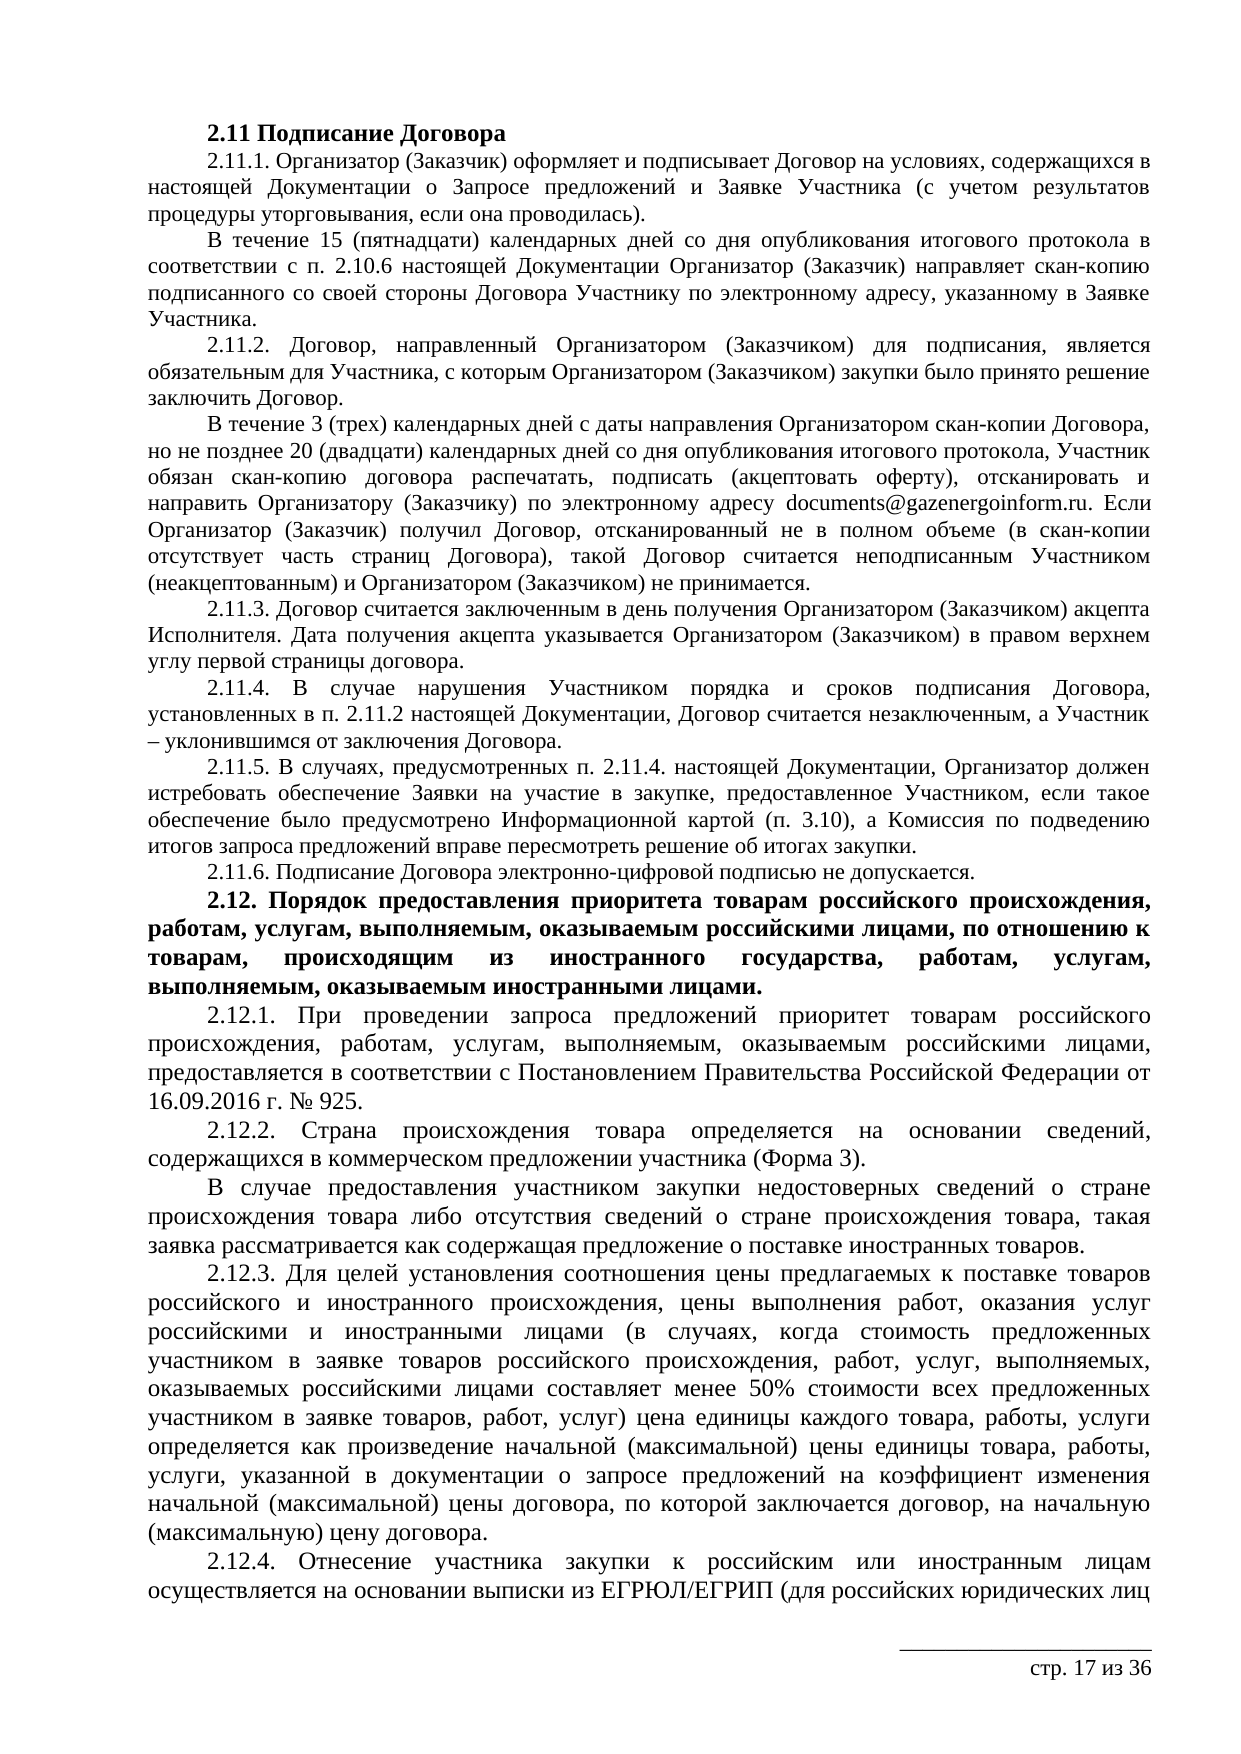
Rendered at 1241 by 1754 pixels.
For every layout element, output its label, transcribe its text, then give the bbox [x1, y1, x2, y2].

text В течение 15 (пятнадцати) календарных дней со дня опубликования итогового протокола в соответствии с п. 2.10.6 настоящей Документации Организатор (Заказчик) направляет скан-копию подписанного со своей стороны Договора Участнику по электронному адресу, указанному в Заявке Участника. [148, 226, 1152, 331]
list В случае предоставления участником закупки недостоверных сведений о стране происхождения товара либо отсутствия сведений о стране происхождения товара, такая заявка рассматривается как содержащая предложение о поставке иностранных товаров. [148, 1172, 1152, 1258]
text 2.11.4. В случае нарушения Участником порядка и сроков подписания Договора, установленных в п. 2.11.2 настоящей Документации, Договор считается незаключенным, а Участник – уклонившимся от заключения Договора. [148, 674, 1152, 753]
subtitle 2.11 Подписание Договора [148, 118, 1152, 147]
text 2.11.1. Организатор (Заказчик) оформляет и подписывает Договор на условиях, содержащихся в настоящей Документации о Запросе предложений и Заявке Участника (с учетом результатов процедуры уторговывания, если она проводилась). [148, 147, 1152, 226]
text 2.11.6. Подписание Договора электронно-цифровой подписью не допускается. [148, 858, 1152, 885]
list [148, 1546, 1152, 1603]
list 2.12.2. Страна происхождения товара определяется на основании сведений, содержащихся в коммерческом предложении участника (Форма 3). [148, 1115, 1152, 1172]
text В течение 3 (трех) календарных дней с даты направления Организатором скан-копии Договора, но не позднее 20 (двадцати) календарных дней со дня опубликования итогового протокола, Участник обязан скан-копию договора распечатать, подписать (акцептовать оферту), отсканировать и направить Организатору (Заказчику) по электронному адресу documents@gazenergoinform.ru. Если Организатор (Заказчик) получил Договор, отсканированный не в полном объеме (в скан-копии отсутствует часть страниц Договора), такой Договор считается неподписанным Участником (неакцептованным) и Организатором (Заказчиком) не принимается. [148, 410, 1152, 595]
subtitle 2.12. Порядок предоставления приоритета товарам российского происхождения, работам, услугам, выполняемым, оказываемым российскими лицами, по отношению к товарам, происходящим из иностранного государства, работам, услугам, выполняемым, оказываемым иностранными лицами. [148, 885, 1152, 1000]
text 2.11.5. В случаях, предусмотренных п. 2.11.4. настоящей Документации, Организатор должен истребовать обеспечение Заявки на участие в закупке, предоставленное Участником, если такое обеспечение было предусмотрено Информационной картой (п. 3.10), а Комиссия по подведению итогов запроса предложений вправе пересмотреть решение об итогах закупки. [148, 753, 1152, 858]
text 2.11.2. Договор, направленный Организатором (Заказчиком) для подписания, является обязательным для Участника, с которым Организатором (Заказчиком) закупки было принято решение заключить Договор. [148, 331, 1152, 410]
list 2.12.3. Для целей установления соотношения цены предлагаемых к поставке товаров российского и иностранного происхождения, цены выполнения работ, оказания услуг российскими и иностранными лицами (в случаях, когда стоимость предложенных участником в заявке товаров российского происхождения, работ, услуг, выполняемых, оказываемых российскими лицами составляет менее 50% стоимости всех предложенных участником в заявке товаров, работ, услуг) цена единицы каждого товара, работы, услуги определяется как произведение начальной (максимальной) цены единицы товара, работы, услуги, указанной в документации о запросе предложений на коэффициент изменения начальной (максимальной) цены договора, по которой заключается договор, на начальную (максимальную) цену договора. [148, 1258, 1152, 1546]
text 2.11.3. Договор считается заключенным в день получения Организатором (Заказчиком) акцепта Исполнителя. Дата получения акцепта указывается Организатором (Заказчиком) в правом верхнем углу первой страницы договора. [148, 595, 1152, 674]
list 2.12.1. При проведении запроса предложений приоритет товарам российского происхождения, работам, услугам, выполняемым, оказываемым российскими лицами, предоставляется в соответствии с Постановлением Правительства Российской Федерации от 16.09.2016 г. № 925. [148, 1000, 1152, 1115]
